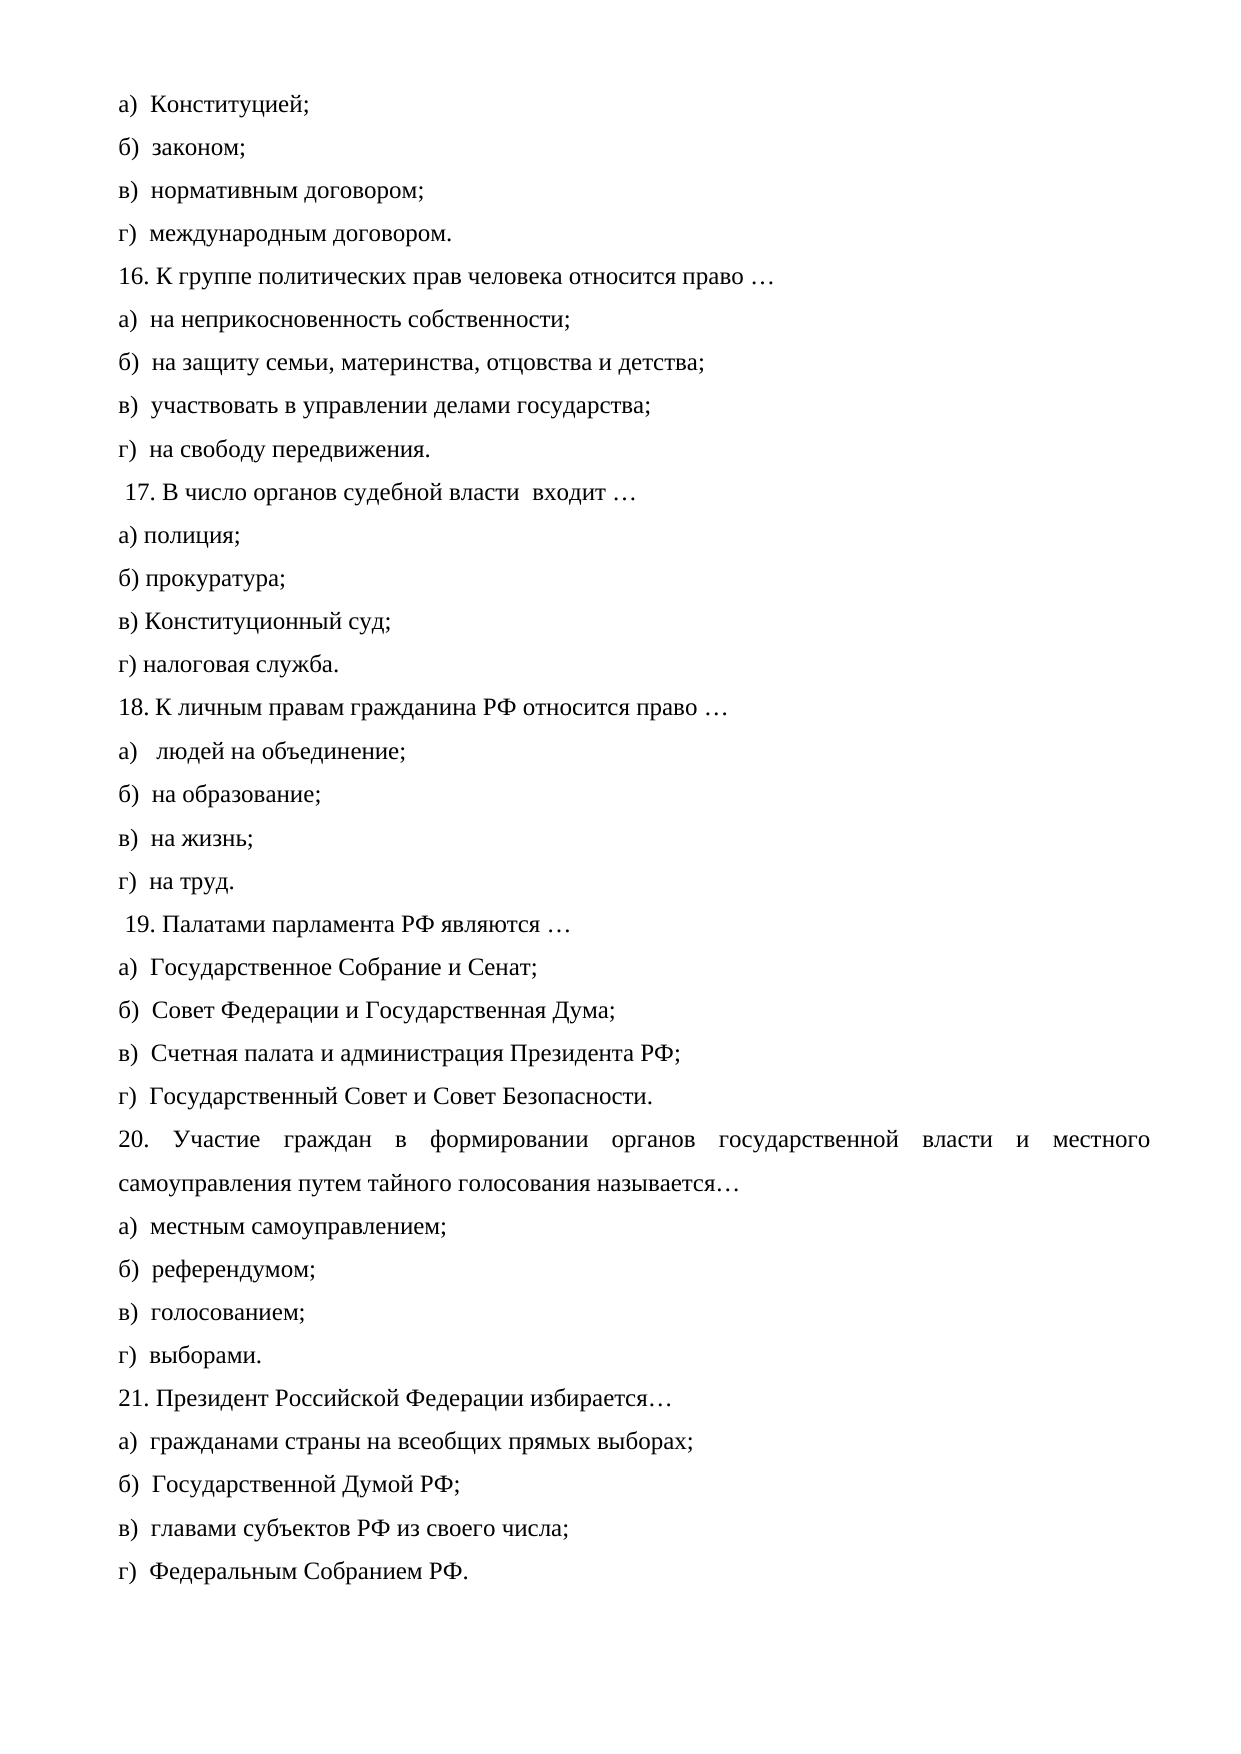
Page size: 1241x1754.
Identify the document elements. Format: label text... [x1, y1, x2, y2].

text 16. К группе политических прав человека относится право … [118, 261, 1152, 290]
text 21. Президент Российской Федерации избирается… [118, 1383, 1152, 1412]
text 19. Палатами парламента РФ являются … [118, 909, 1152, 938]
text г) Государственный Совет и Совет Безопасности. [118, 1081, 1152, 1110]
text б) на образование; [118, 779, 1152, 808]
text г) международным договором. [118, 218, 1152, 247]
text а) людей на объединение; [118, 736, 1152, 765]
text а) Государственное Собрание и Сенат; [118, 952, 1152, 981]
text в) участвовать в управлении делами государства; [118, 391, 1152, 419]
text а) на неприкосновенность собственности; [118, 304, 1152, 333]
text б) Государственной Думой РФ; [118, 1469, 1152, 1498]
text 17. В число органов судебной власти входит … [118, 477, 1152, 506]
text а) полиция; [118, 520, 1152, 549]
text 18. К личным правам гражданина РФ относится право … [118, 692, 1152, 721]
text г) на труд. [118, 866, 1152, 894]
text а) местным самоуправлением; [118, 1211, 1152, 1239]
text б) на защиту семьи, материнства, отцовства и детства; [118, 347, 1152, 376]
text в) главами субъектов РФ из своего числа; [118, 1513, 1152, 1541]
text б) референдумом; [118, 1254, 1152, 1283]
text б) законом; [118, 132, 1152, 161]
text в) Счетная палата и администрация Президента РФ; [118, 1038, 1152, 1067]
text б) Совет Федерации и Государственная Дума; [118, 995, 1152, 1024]
text в) на жизнь; [118, 823, 1152, 851]
text в) нормативным договором; [118, 175, 1152, 204]
text г) налоговая служба. [118, 649, 1152, 678]
text г) Федеральным Собранием РФ. [118, 1556, 1152, 1584]
text б) прокуратура; [118, 563, 1152, 592]
text г) на свободу передвижения. [118, 434, 1152, 462]
text г) выборами. [118, 1340, 1152, 1369]
text в) Конституционный суд; [118, 606, 1152, 635]
text а) Конституцией; [118, 89, 1152, 117]
text а) гражданами страны на всеобщих прямых выборах; [118, 1426, 1152, 1455]
text 20. Участие граждан в формировании органов государственной власти и местного самоуправления путем тайного голосования называется… [118, 1124, 1152, 1196]
text в) голосованием; [118, 1297, 1152, 1326]
